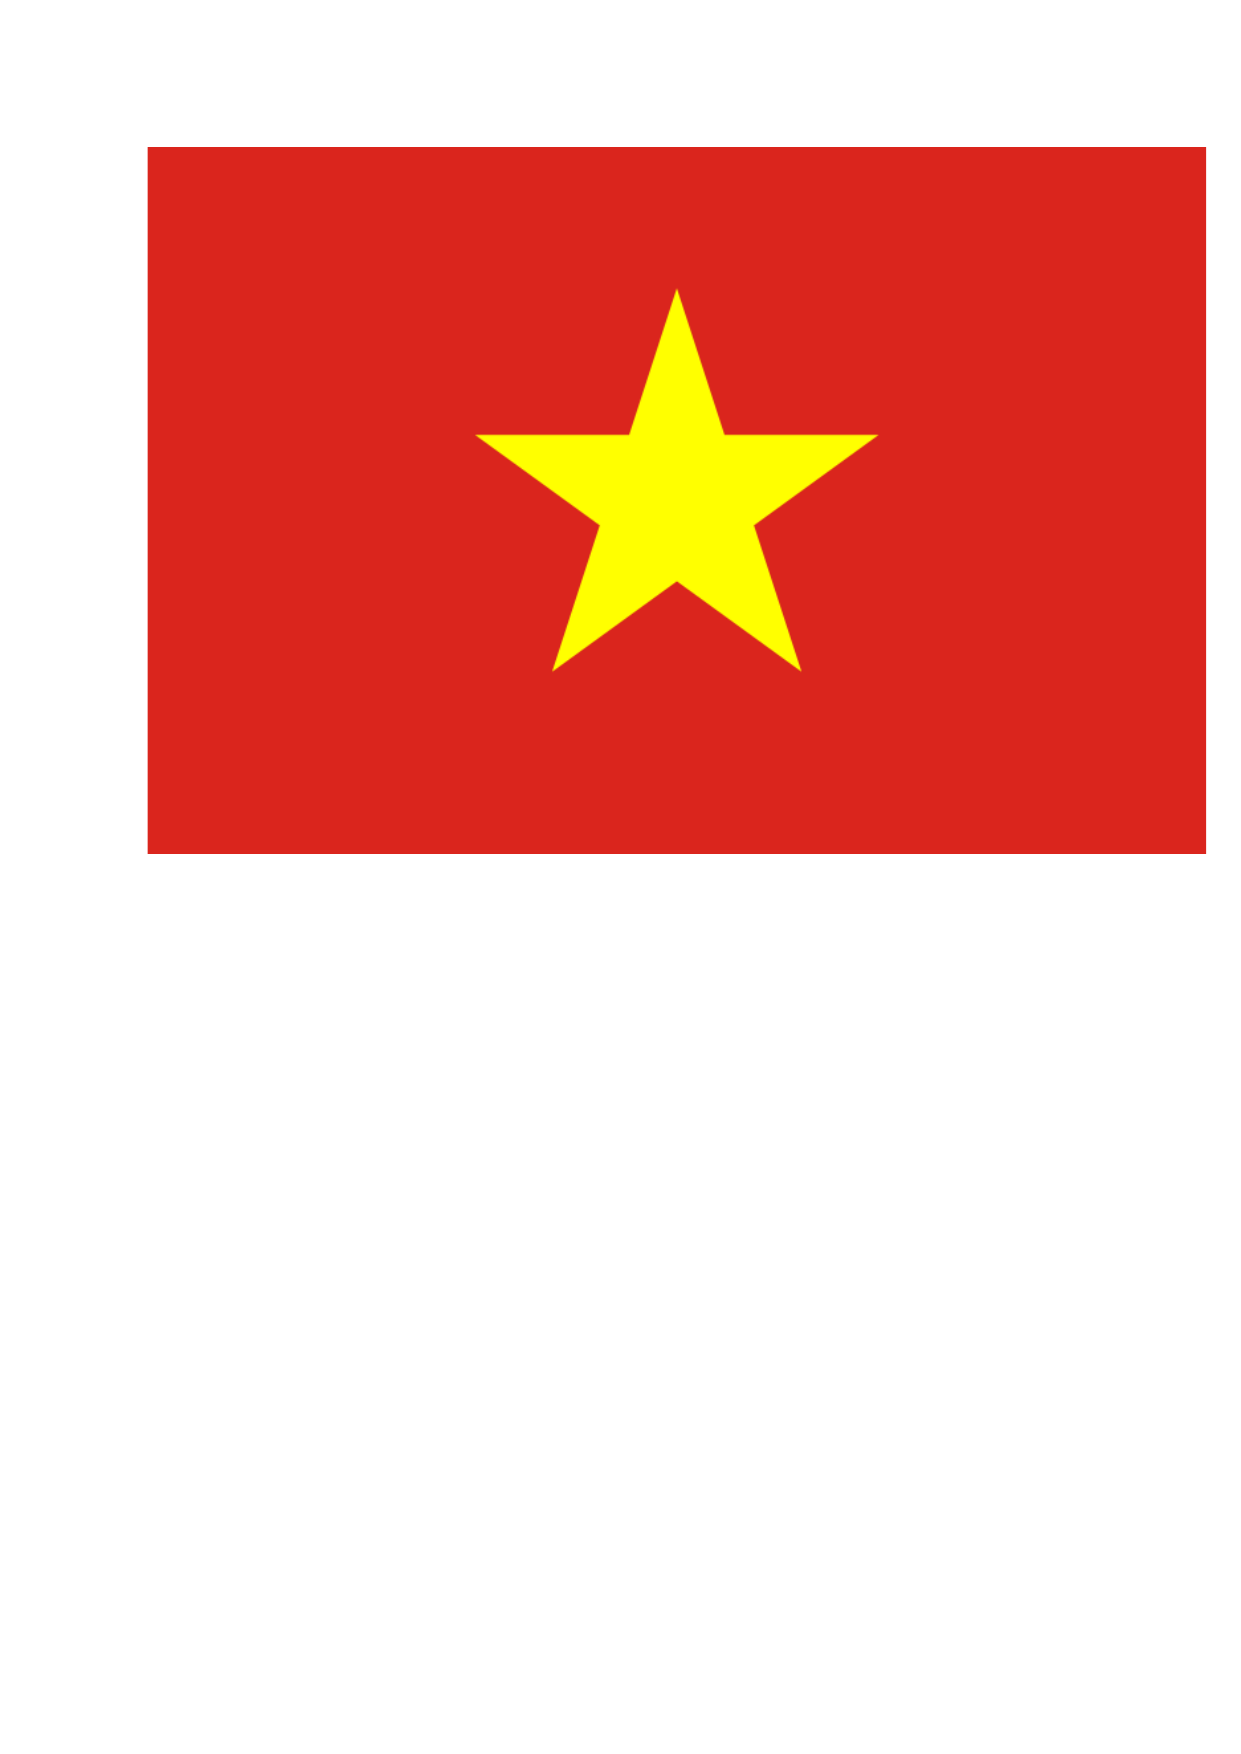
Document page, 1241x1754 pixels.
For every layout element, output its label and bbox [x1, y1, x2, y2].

picture [147, 147, 1207, 854]
